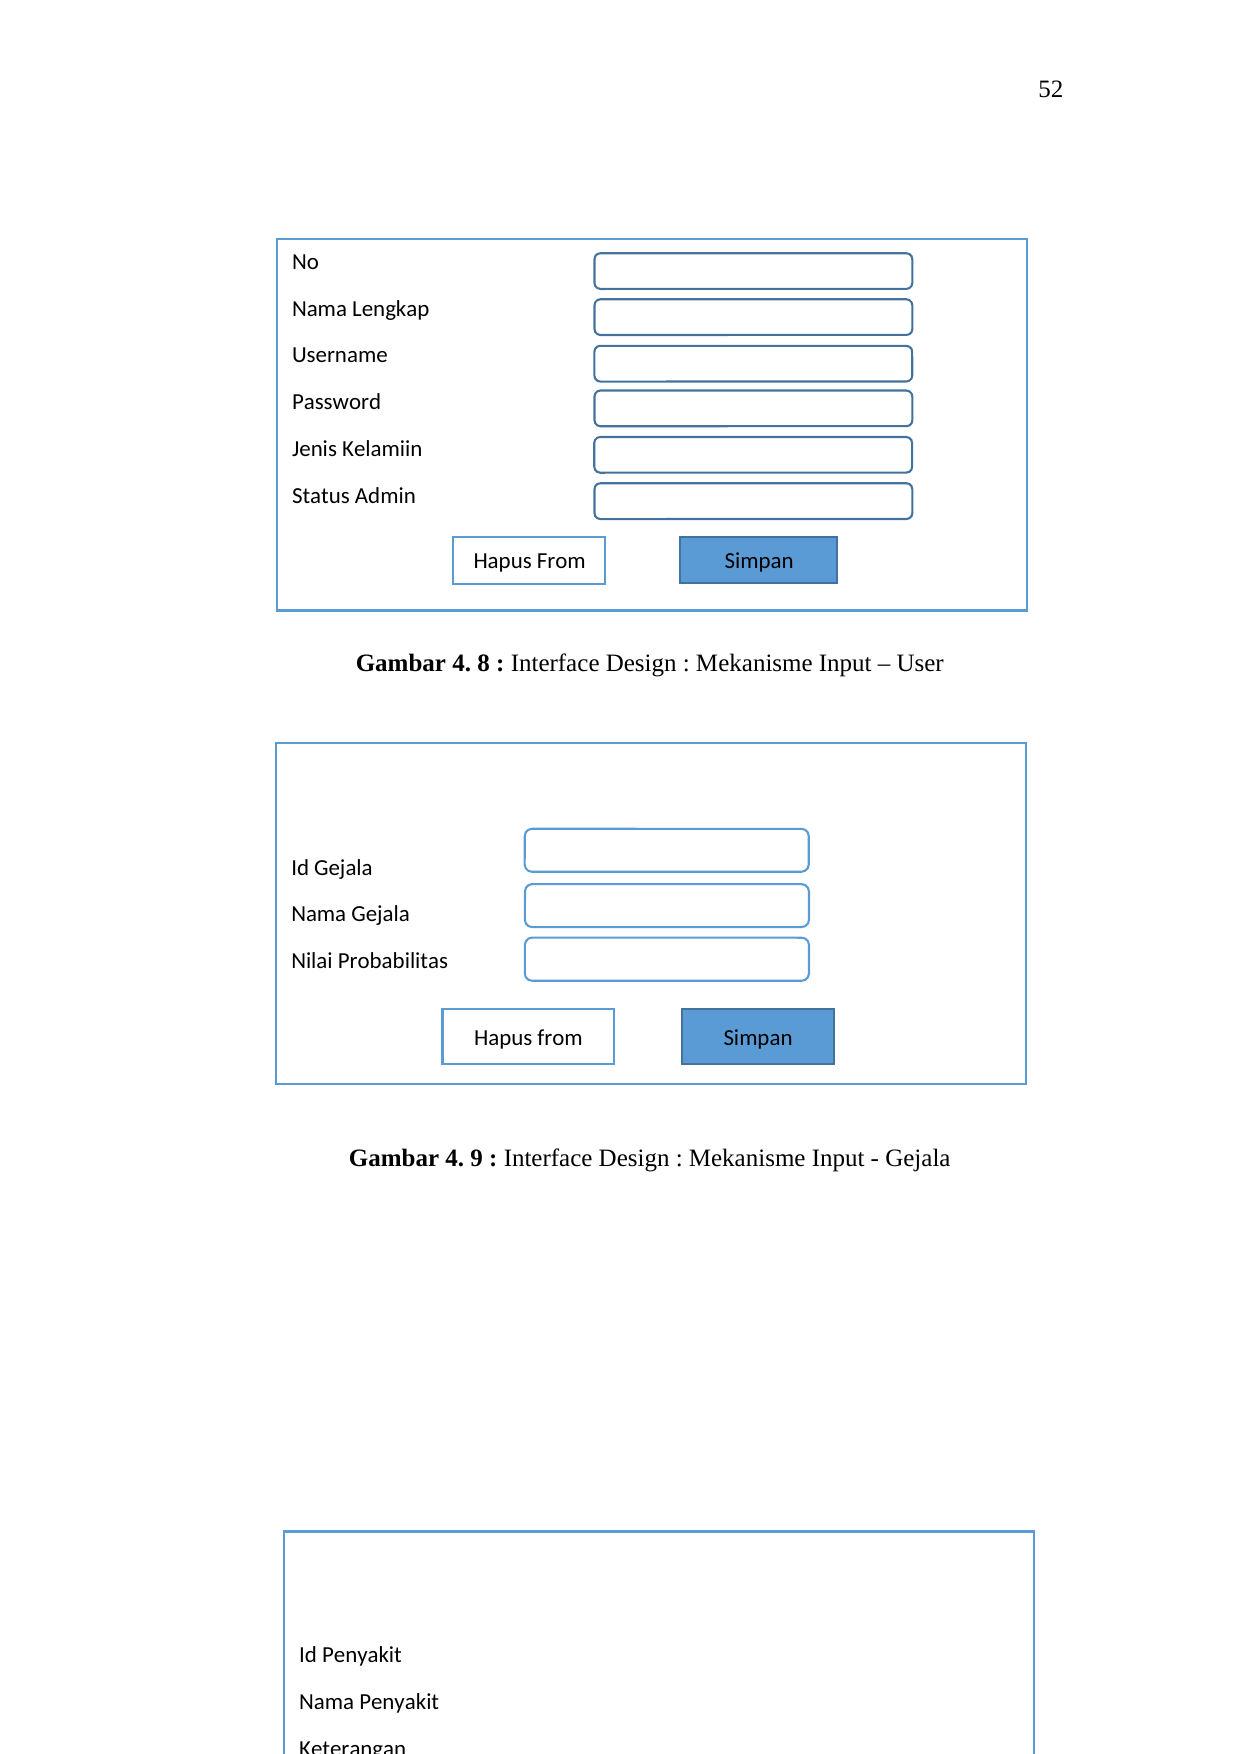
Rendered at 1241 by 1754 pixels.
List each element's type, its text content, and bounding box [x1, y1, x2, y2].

text Gambar 4. 9 : Interface Design : Mekanisme Input - Gejala [236, 1143, 1063, 1172]
text Gambar 4. 8 : Interface Design : Mekanisme Input – User [236, 648, 1063, 677]
